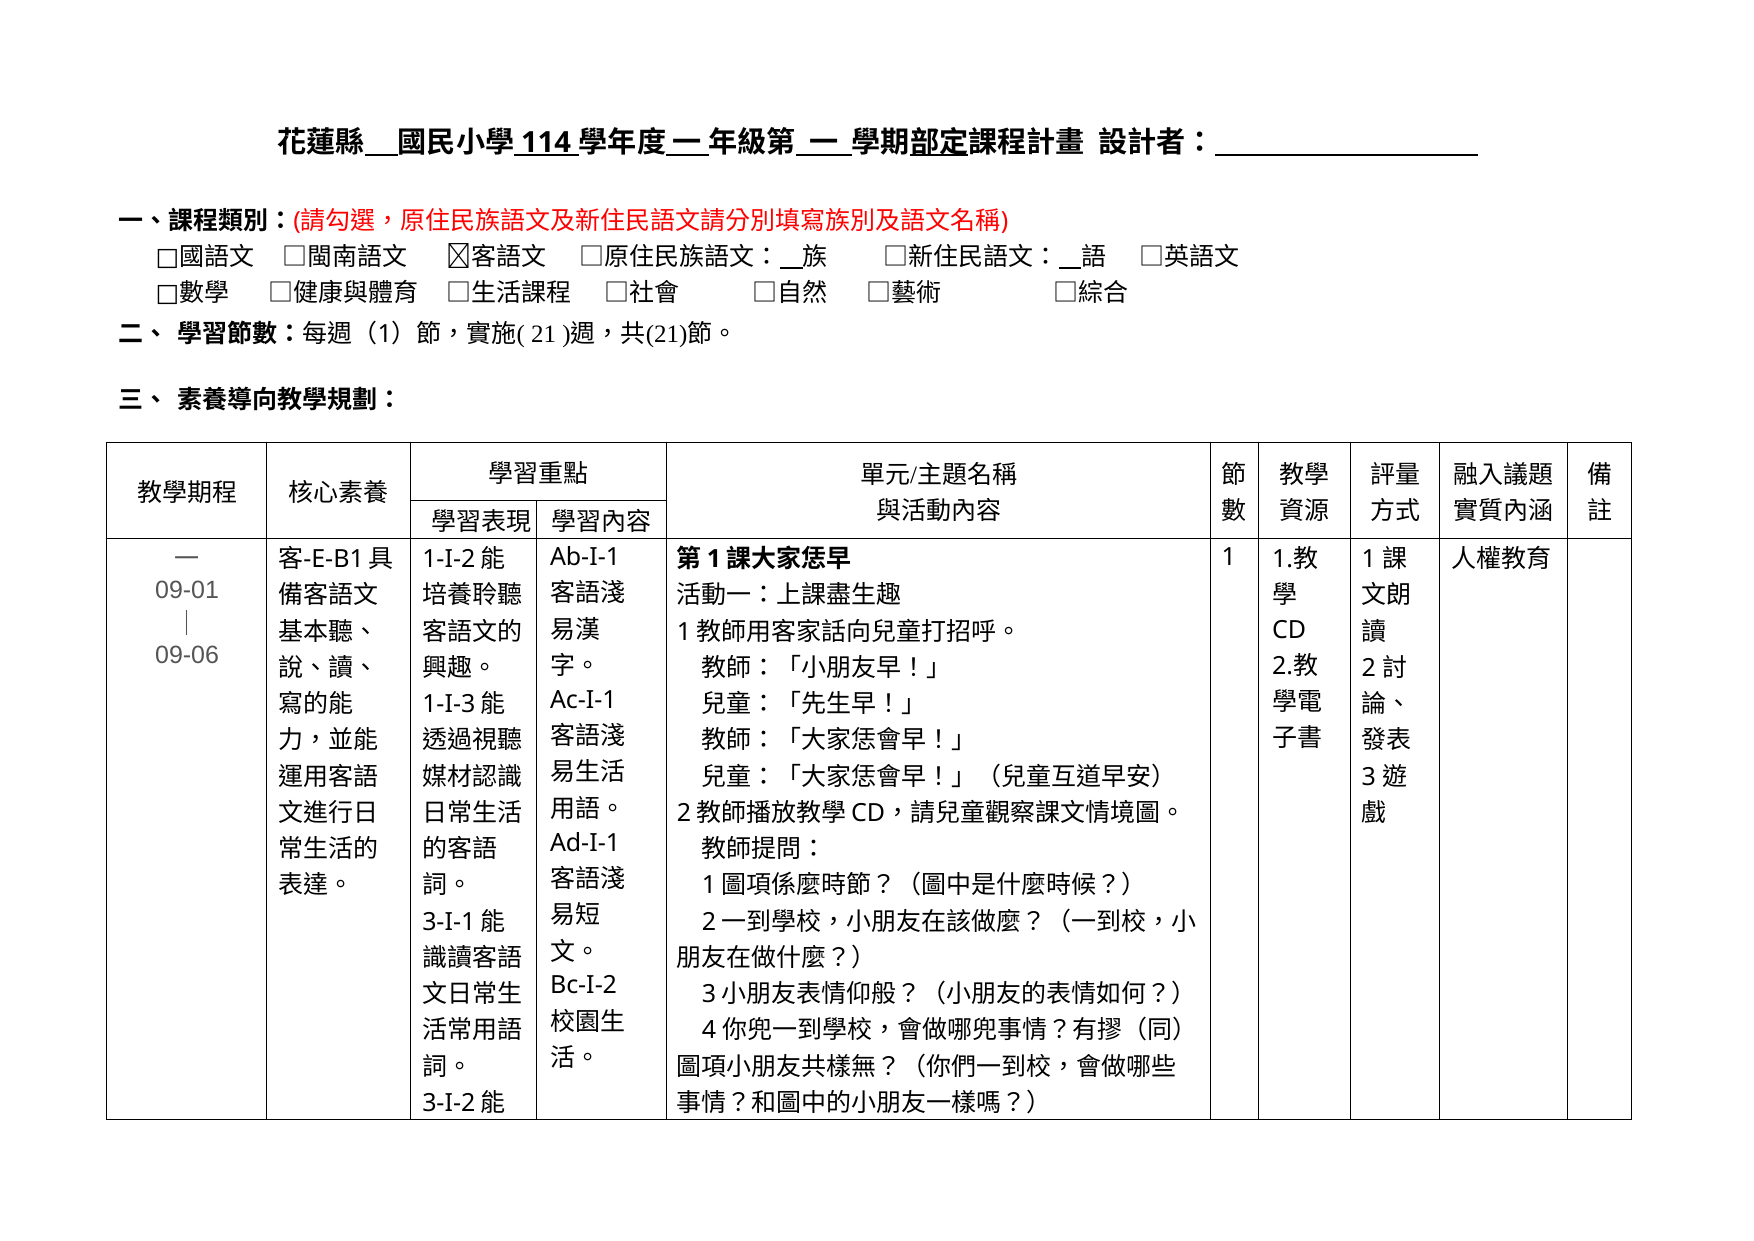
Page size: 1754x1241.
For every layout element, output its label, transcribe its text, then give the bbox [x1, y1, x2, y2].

table_header 融入議題 實質內涵 [1440, 443, 1567, 538]
table_header 教學期程 [107, 443, 266, 538]
table_cell 1.教學CD 2.教學電子書 [1259, 539, 1350, 1119]
table_header 學習重點 [411, 443, 666, 500]
table_cell 學習內容 [537, 501, 666, 538]
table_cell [411, 539, 536, 1119]
table_header 教學 資源 [1259, 443, 1350, 538]
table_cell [667, 539, 1210, 1119]
table_cell [1568, 539, 1631, 1119]
table_header 核心素養 [267, 443, 410, 538]
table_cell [267, 539, 410, 1119]
table_cell 1 [1211, 539, 1258, 1119]
list 素養導向教學規劃： [118, 376, 1636, 417]
list □國語文 □閩南語文 客語文 □原住民族語文： 族 □新住民語文： 語 □英語文 [155, 236, 1636, 273]
text 花蓮縣 國民小學 114 學年度 一 年級第 一 學期部定課程計畫 設計者：＿＿＿＿＿＿＿＿＿ [118, 118, 1636, 161]
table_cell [537, 539, 666, 1119]
table_cell 學習表現 [411, 501, 536, 538]
table_cell 1 課文朗讀 2 討論、發表 3 遊戲 [1351, 539, 1439, 1119]
table_header 單元/主題名稱 與活動內容 [667, 443, 1210, 538]
list 學習節數：每週（1）節，實施( 21 )週，共(21)節。 [118, 309, 1636, 351]
table_header 評量方式 [1351, 443, 1439, 538]
list □數學 □健康與體育 □生活課程 □社會 □自然 □藝術 □綜合 [155, 273, 1636, 309]
table_header 備註 [1568, 443, 1631, 538]
list 課程類別：(請勾選，原住民族語文及新住民語文請分別填寫族別及語文名稱) [118, 200, 1636, 236]
table_header 節數 [1211, 443, 1258, 538]
table_cell 人權教育 [1440, 539, 1567, 1119]
table_cell 一 09-01 ｜ 09-06 [107, 539, 266, 1119]
